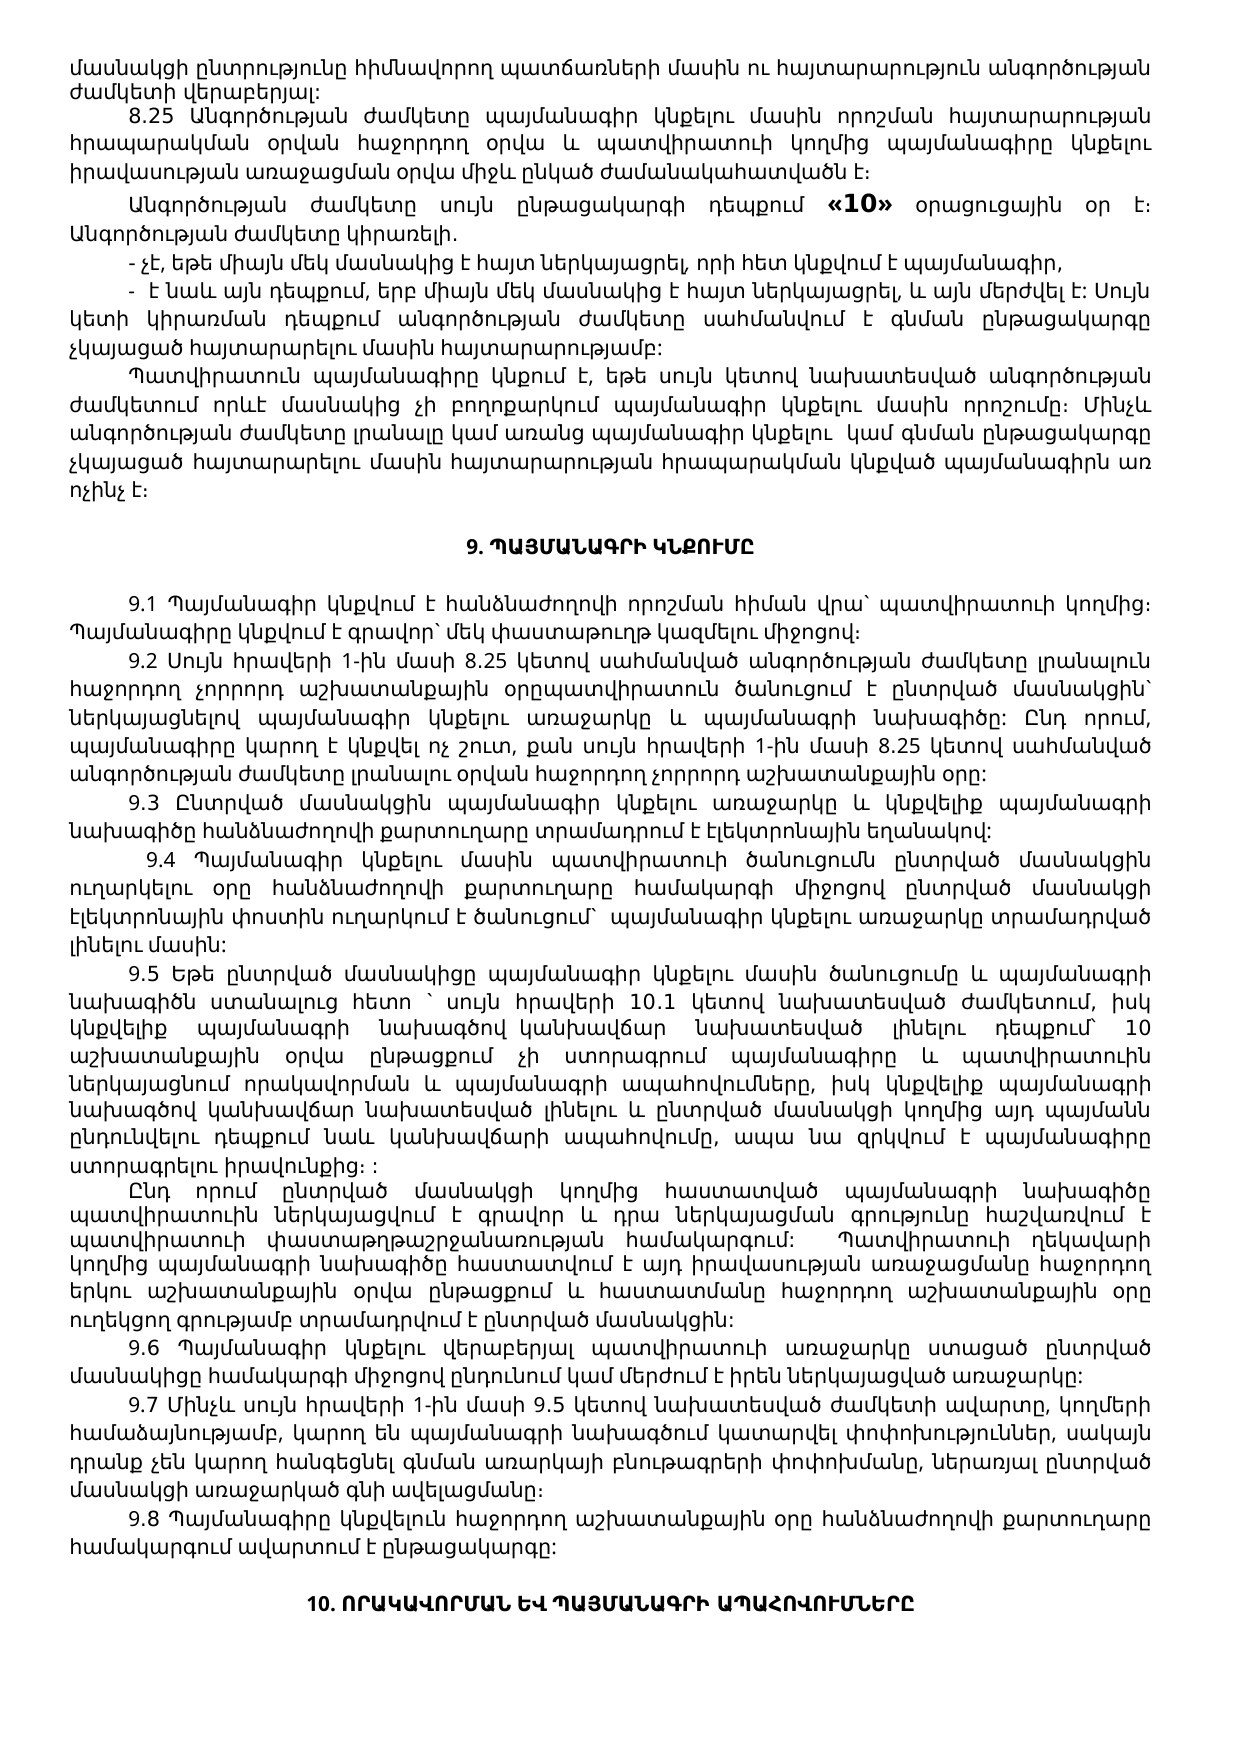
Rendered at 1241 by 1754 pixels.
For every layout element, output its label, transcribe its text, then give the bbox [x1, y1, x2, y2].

text 8.25 Անգործության ժամկետը պայմանագիր կնքելու մասին որոշման հայտարարության հրապարակման օրվան հաջորդող օրվա և պատվիրատուի կողմից պայմանագիրը կնքելու իրավասության առաջացման օրվա միջև ընկած ժամանակահատվածն է։ [69, 104, 1152, 185]
text 9.2 Սույն հրավերի 1-ին մասի 8.25 կետով սահմանված անգործության ժամկետը լրանալուն հաջորդող չորրորդ աշխատանքային օրըպատվիրատուն ծանուցում է ընտրված մասնակցին` ներկայացնելով պայմանագիր կնքելու առաջարկը և պայմանագրի նախագիծը: Ընդ որում, պայմանագիրը կարող է կնքվել ոչ շուտ, քան սույն հրավերի 1-ին մասի 8.25 կետով սահմանված անգործության ժամկետը լրանալու օրվան հաջորդող չորրորդ աշխատանքային օրը: [69, 646, 1152, 788]
text 9.6 Պայմանագիր կնքելու վերաբերյալ պատվիրատուի առաջարկը ստացած ընտրված մասնակիցը համակարգի միջոցով ընդունում կամ մերժում է իրեն ներկայացված առաջարկը: [69, 1333, 1152, 1390]
text 9.5 Եթե ընտրված մասնակիցը պայմանագիր կնքելու մասին ծանուցումը և պայմանագրի նախագիծն ստանալուց հետո ` սույն հրավերի 10․1 կետով նախատեսված ժամկետում, իսկ կնքվելիք պայմանագրի նախագծով կանխավճար նախատեսված լինելու դեպքում՝ 10 աշխատանքային օրվա ընթացքում չի ստորագրում պայմանագիրը և պատվիրատուին ներկայացնում որակավորման և պայմանագրի ապահովումները, իսկ կնքվելիք պայմանագրի նախագծով կանխավճար նախատեսված լինելու և ընտրված մասնակցի կողմից այդ պայմանն ընդունվելու դեպքում նաև կանխավճարի ապահովումը, ապա նա զրկվում է պայմանագիրը ստորագրելու իրավունքից։ : [69, 959, 1152, 1179]
text 9. ՊԱՅՄԱՆԱԳՐԻ ԿՆՔՈՒՄԸ [69, 532, 1152, 561]
text 9.8 Պայմանագիրը կնքվելուն հաջորդող աշխատանքային օրը հանձնաժողովի քարտուղարը համակարգում ավարտում է ընթացակարգը: [69, 1504, 1152, 1561]
text - է նաև այն դեպքում, երբ միայն մեկ մասնակից է հայտ ներկայացրել, և այն մերժվել է: Սույն կետի կիրառման դեպքում անգործության ժամկետը սահմանվում է գնման ընթացակարգը չկայացած հայտարարելու մասին հայտարարությամբ: [69, 276, 1152, 361]
text 9.7 Մինչև սույն հրավերի 1-ին մասի 9.5 կետով նախատեսված ժամկետի ավարտը, կողմերի համաձայնությամբ, կարող են պայմանագրի նախագծում կատարվել փոփոխություններ, սակայն դրանք չեն կարող հանգեցնել գնման առարկայի բնութագրերի փոփոխմանը, ներառյալ ընտրված մասնակցի առաջարկած գնի ավելացմանը։ [69, 1390, 1152, 1504]
text - չէ, եթե միայն մեկ մասնակից է հայտ ներկայացրել, որի հետ կնքվում է պայմանագիր, [69, 248, 1152, 276]
text 9.4 Պայմանագիր կնքելու մասին պատվիրատուի ծանուցումն ընտրված մասնակցին ուղարկելու օրը հանձնաժողովի քարտուղարը համակարգի միջոցով ընտրված մասնակցի էլեկտրոնային փոստին ուղարկում է ծանուցում` պայմանագիր կնքելու առաջարկը տրամադրված լինելու մասին: [69, 845, 1152, 959]
text Ընդ որում ընտրված մասնակցի կողմից հաստատված պայմանագրի նախագիծը պատվիրատուին ներկայացվում է գրավոր և դրա ներկայացման գրությունը հաշվառվում է պատվիրատուի փաստաթղթաշրջանառության համակարգում: Պատվիրատուի ղեկավարի կողմից պայմանագրի նախագիծը հաստատվում է այդ իրավասության առաջացմանը հաջորդող երկու աշխատանքային օրվա ընթացքում և հաստատմանը հաջորդող աշխատանքային օրը ուղեկցող գրությամբ տրամադրվում է ընտրված մասնակցին: [69, 1179, 1152, 1333]
text Անգործության ժամկետը սույն ընթացակարգի դեպքում «10» օրացուցային օր է։ Անգործության ժամկետը կիրառելի. [69, 185, 1152, 248]
text 9.3 Ընտրված մասնակցին պայմանագիր կնքելու առաջարկը և կնքվելիք պայմանագրի նախագիծը հանձնաժողովի քարտուղարը տրամադրում է էլեկտրոնային եղանակով: [69, 788, 1152, 845]
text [69, 56, 1152, 104]
text 10. ՈՐԱԿԱՎՈՐՄԱՆ ԵՎ ՊԱՅՄԱՆԱԳՐԻ ԱՊԱՀՈՎՈՒՄՆԵՐԸ [69, 1589, 1152, 1617]
text Պատվիրատուն պայմանագիրը կնքում է, եթե սույն կետով նախատեսված անգործության ժամկետում որևէ մասնակից չի բողոքարկում պայմանագիր կնքելու մասին որոշումը։ Մինչև անգործության ժամկետը լրանալը կամ առանց պայմանագիր կնքելու կամ գնման ընթացակարգը չկայացած հայտարարելու մասին հայտարարության հրապարակման կնքված պայմանագիրն առ ոչինչ է։ [69, 361, 1152, 504]
text 9.1 Պայմանագիր կնքվում է հանձնաժողովի որոշման հիման վրա` պատվիրատուի կողմից։ Պայմանագիրը կնքվում է գրավոր` մեկ փաստաթուղթ կազմելու միջոցով։ [69, 589, 1152, 646]
